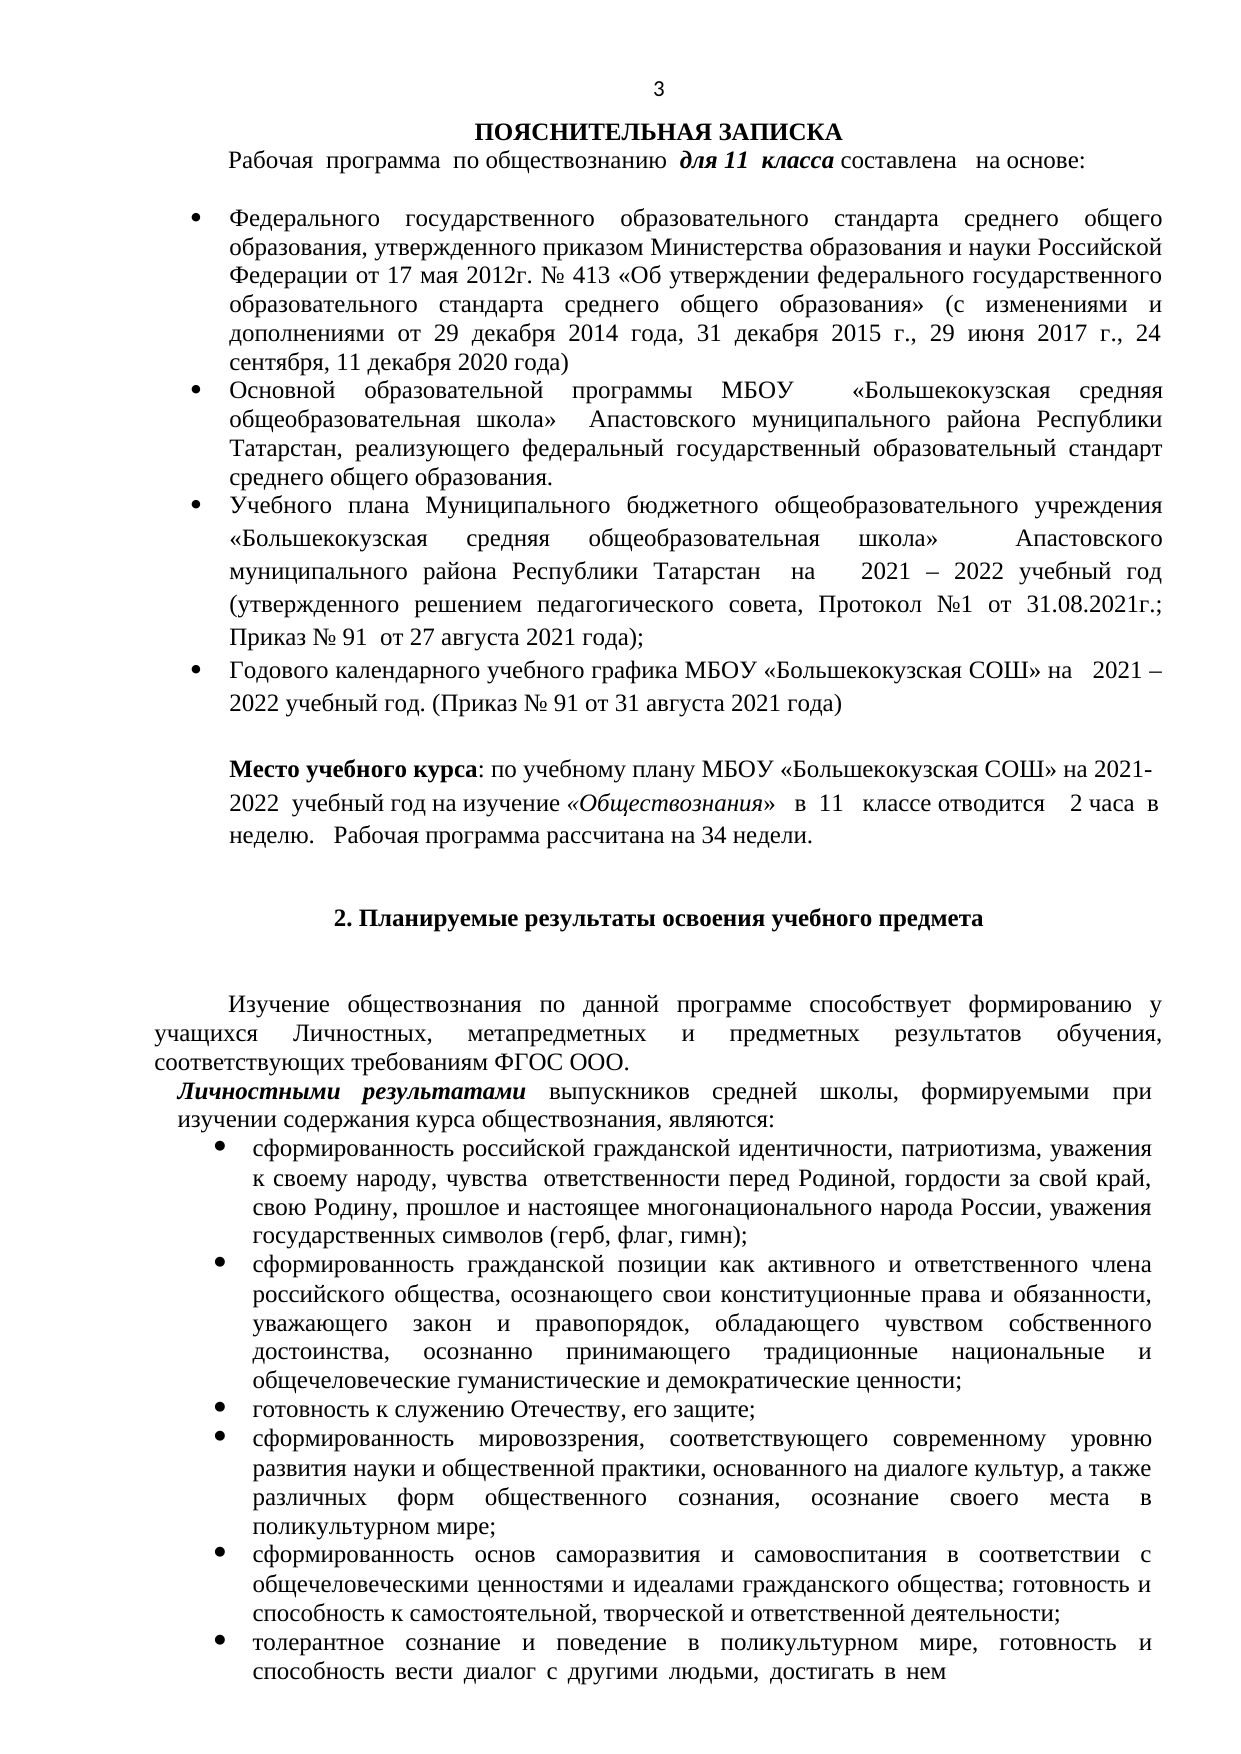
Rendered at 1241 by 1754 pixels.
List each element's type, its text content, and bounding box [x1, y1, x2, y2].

list Основной образовательной программы МБОУ «Большекокузская средняя общеобразовательная школа» Апастовского муниципального района Республики Татарстан, реализующего федеральный государственный образовательный стандарт среднего общего образования. [192, 375, 1163, 490]
list Место учебного курса: по учебному плану МБОУ «Большекокузская СОШ» на 2021-2022 учебный год на изучение «Обществознания» в 11 классе отводится 2 часа в неделю. Рабочая программа рассчитана на 34 недели. [229, 754, 1163, 849]
list сформированность российской гражданской идентичности, патриотизма, уважения к своему народу, чувства ответственности перед Родиной, гордости за свой край, свою Родину, прошлое и настоящее многонационального народа России, уважения государственных символов (герб, флаг, гимн); [215, 1133, 1152, 1249]
text Рабочая программа по обществознанию для 11 класса составлена на основе: [154, 145, 1163, 174]
list Годового календарного учебного графика МБОУ «Большекокузская СОШ» на 2021 – 2022 учебный год. (Приказ № 91 от 31 августа 2021 года) [192, 656, 1163, 717]
list готовность к служению Отечеству, его защите; [215, 1394, 1163, 1423]
list Федерального государственного образовательного стандарта среднего общего образования, утвержденного приказом Министерства образования и науки Российской Федерации от 17 мая 2012г. № 413 «Об утверждении федерального государственного образовательного стандарта среднего общего образования» (с изменениями и дополнениями от 29 декабря 2014 года, 31 декабря 2015 г., 29 июня 2017 г., 24 сентября, 11 декабря 2020 года) [192, 203, 1163, 375]
text Личностными результатами выпускников средней школы, формируемыми при изучении содержания курса обществознания, являются: [177, 1076, 1152, 1133]
list Учебного плана Муниципального бюджетного общеобразовательного учреждения «Большекокузская средняя общеобразовательная школа» Апастовского муниципального района Республики Татарстан на 2021 – 2022 учебный год (утвержденного решением педагогического совета, Протокол №1 от 31.08.2021г.; Приказ № 91 от 27 августа 2021 года); [192, 490, 1163, 651]
list сформированность основ саморазвития и самовоспитания в соответствии с общечеловеческими ценностями и идеалами гражданского общества; готовность и способность к самостоятельной, творческой и ответственной деятельности; [215, 1539, 1152, 1627]
text Изучение обществознания по данной программе способствует формированию у учащихся Личностных, метапредметных и предметных результатов обучения, соответствующих требованиям ФГОС ООО. [154, 989, 1163, 1076]
list сформированность мировоззрения, соответствующего современному уровню развития науки и общественной практики, основанного на диалоге культур, а также различных форм общественного сознания, осознание своего места в поликультурном мире; [215, 1423, 1152, 1539]
text 2. Планируемые результаты освоения учебного предмета [154, 903, 1163, 932]
text ПОЯСНИТЕЛЬНАЯ ЗАПИСКА [154, 117, 1163, 145]
list сформированность гражданской позиции как активного и ответственного члена российского общества, осознающего свои конституционные права и обязанности, уважающего закон и правопорядок, обладающего чувством собственного достоинства, осознанно принимающего традиционные национальные и общечеловеческие гуманистические и демократические ценности; [215, 1249, 1152, 1394]
list толерантное сознание и поведение в поликультурном мире, готовность и способность вести диалог с другими людьми, достигать в нем [215, 1627, 1152, 1685]
